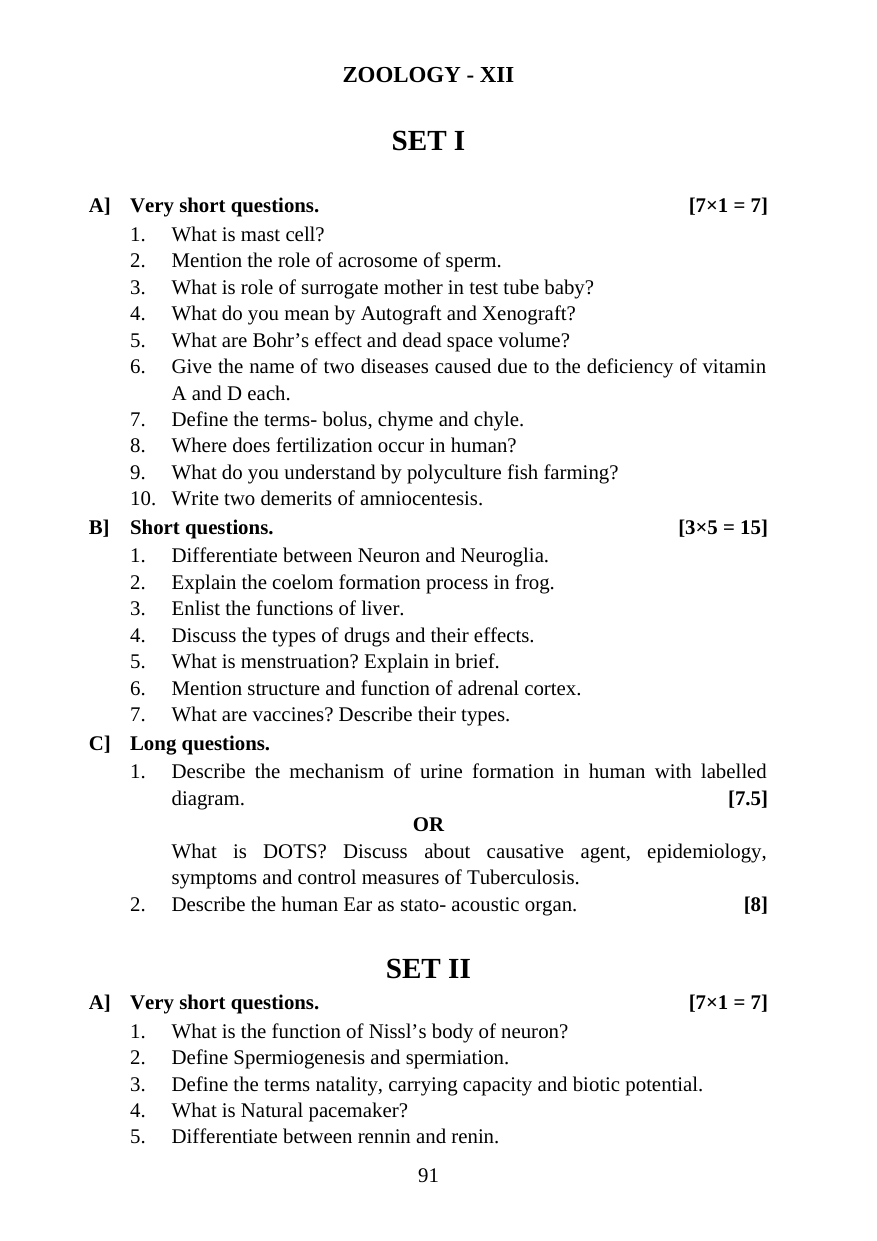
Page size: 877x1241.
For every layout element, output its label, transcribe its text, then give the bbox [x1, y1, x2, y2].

list What is DOTS? Discuss about causative agent, epidemiology, symptoms and control measures of Tuberculosis. [130, 839, 768, 889]
list Define the terms- bolus, chyme and chyle. [130, 407, 768, 431]
list Give the name of two diseases caused due to the deficiency of vitamin A and D each. [130, 354, 768, 404]
list Define the terms natality, carrying capacity and biotic potential. [130, 1072, 768, 1096]
list Mention the role of acrosome of sperm. [130, 248, 768, 272]
list Describe the mechanism of urine formation in human with labelled diagram. [7.5] [130, 759, 768, 810]
list Explain the coelom formation process in frog. [130, 570, 768, 594]
list Mention structure and function of adrenal cortex. [130, 676, 768, 700]
list Where does fertilization occur in human? [130, 433, 768, 457]
list What is the function of Nissl’s body of neuron? [130, 1019, 768, 1043]
text SET II [89, 951, 768, 985]
list What is Natural pacemaker? [130, 1098, 768, 1122]
text ZOOLOGY - XII [89, 61, 768, 87]
list What are vaccines? Describe their types. [130, 702, 768, 726]
list What is mast cell? [130, 222, 768, 246]
list Enlist the functions of liver. [130, 596, 768, 620]
list Discuss the types of drugs and their effects. [130, 623, 768, 647]
text B] Short questions. [3×5 = 15] [89, 515, 768, 539]
list What is role of surrogate mother in test tube baby? [130, 275, 768, 299]
list What is menstruation? Explain in brief. [130, 649, 768, 673]
text SET I [89, 123, 768, 157]
text A] Very short questions. [7×1 = 7] [89, 990, 768, 1014]
list What are Bohr’s effect and dead space volume? [130, 328, 768, 352]
list OR [89, 812, 768, 836]
text C] Long questions. [89, 731, 768, 755]
text A] Very short questions. [7×1 = 7] [89, 193, 768, 217]
list What do you mean by Autograft and Xenograft? [130, 301, 768, 325]
list Write two demerits of amniocentesis. [130, 486, 768, 510]
list Differentiate between rennin and renin. [130, 1124, 768, 1148]
list Differentiate between Neuron and Neuroglia. [130, 543, 768, 567]
list What do you understand by polyculture fish farming? [130, 460, 768, 484]
list Describe the human Ear as stato- acoustic organ. [8] [130, 892, 768, 916]
list Define Spermiogenesis and spermiation. [130, 1045, 768, 1069]
